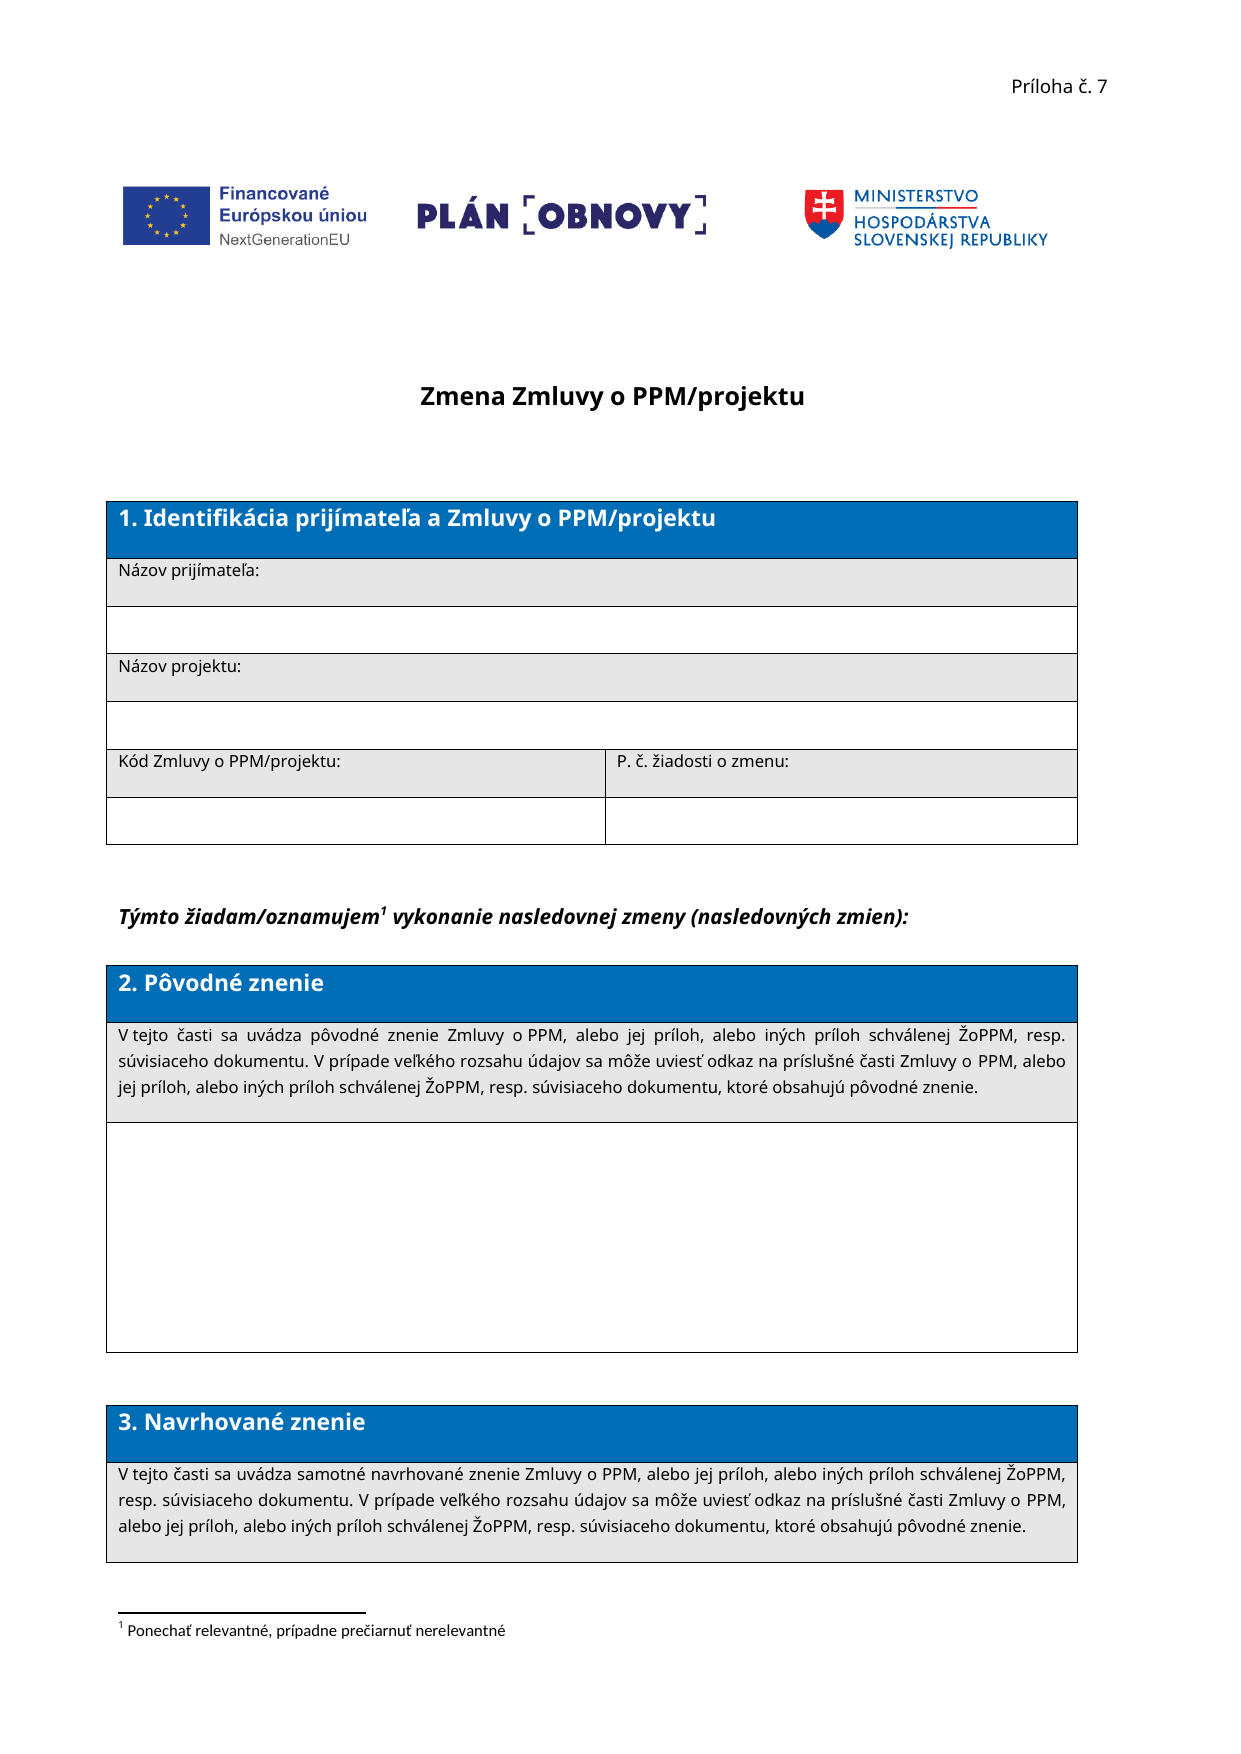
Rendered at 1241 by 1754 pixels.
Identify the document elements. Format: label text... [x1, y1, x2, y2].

table_cell V tejto časti sa uvádza samotné navrhované znenie Zmluvy o PPM, alebo jej príloh, alebo iných príloh schválenej ŽoPPM, resp. súvisiaceho dokumentu. V prípade veľkého rozsahu údajov sa môže uviesť odkaz na príslušné časti Zmluvy o PPM, alebo jej príloh, alebo iných príloh schválenej ŽoPPM, resp. súvisiaceho dokumentu, ktoré obsahujú pôvodné znenie. [107, 1463, 1077, 1562]
table_cell Názov projektu: [107, 654, 1077, 701]
table_cell Kód Zmluvy o PPM/projektu: [107, 750, 605, 797]
table_cell Názov prijímateľa: [107, 559, 1077, 606]
table_cell V tejto časti sa uvádza pôvodné znenie Zmluvy o PPM, alebo jej príloh, alebo iných príloh schválenej ŽoPPM, resp. súvisiaceho dokumentu. V prípade veľkého rozsahu údajov sa môže uviesť odkaz na príslušné časti Zmluvy o PPM, alebo jej príloh, alebo iných príloh schválenej ŽoPPM, resp. súvisiaceho dokumentu, ktoré obsahujú pôvodné znenie. [107, 1023, 1077, 1122]
table_header 3. Navrhované znenie [107, 1406, 1077, 1462]
table_cell [606, 798, 1077, 844]
table_cell [107, 1123, 1077, 1352]
picture [118, 169, 1064, 259]
text Zmena Zmluvy o PPM/projektu [118, 378, 1107, 412]
table_cell P. č. žiadosti o zmenu: [606, 750, 1077, 797]
table_cell [107, 702, 1077, 749]
table_header 1. Identifikácia prijímateľa a Zmluvy o PPM/projektu [107, 502, 1077, 558]
table_header 2. Pôvodné znenie [107, 966, 1077, 1022]
table_cell [107, 798, 605, 844]
text Týmto žiadam/oznamujem vykonanie nasledovnej zmeny (nasledovných zmien): [118, 902, 1107, 930]
table_cell [107, 607, 1077, 653]
